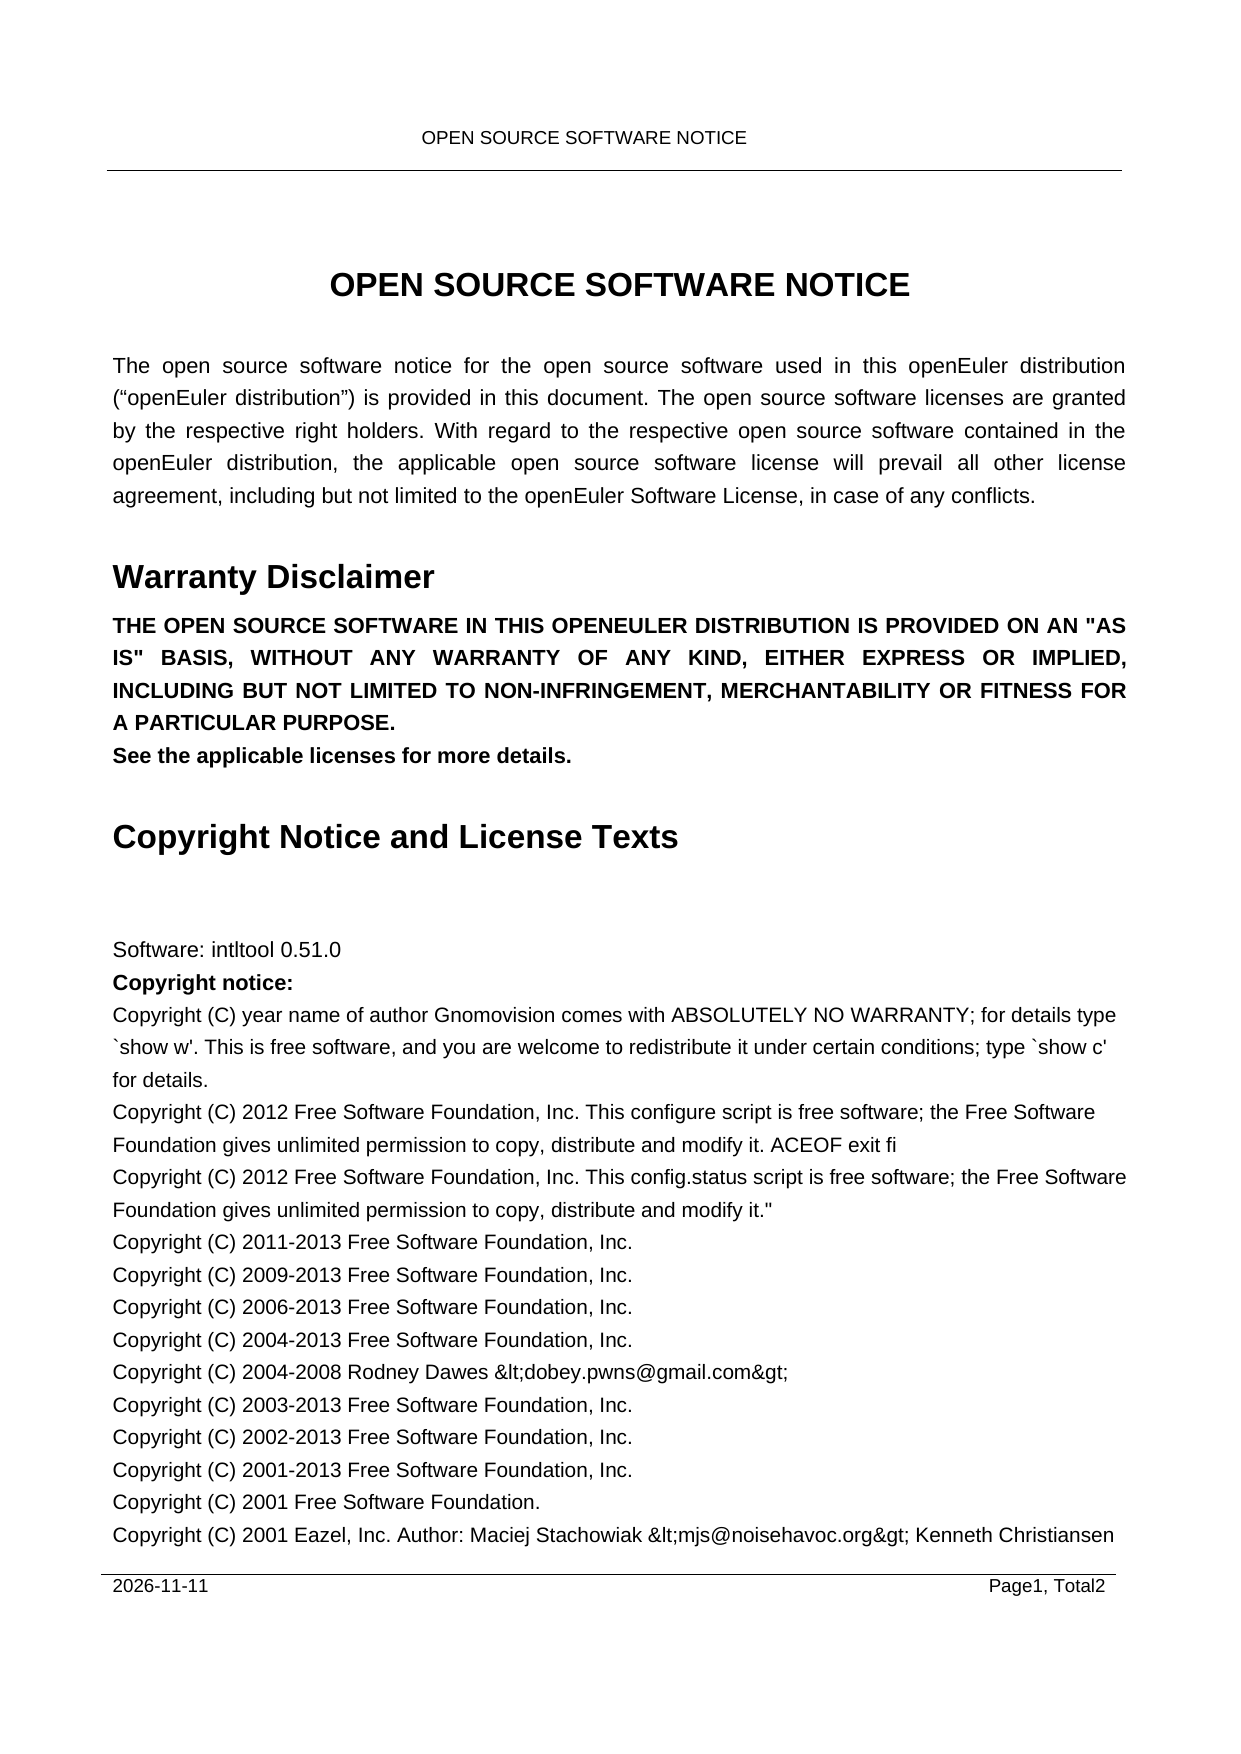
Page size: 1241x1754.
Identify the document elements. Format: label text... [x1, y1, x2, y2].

text Copyright (C) 2002-2013 Free Software Foundation, Inc. [112, 1421, 1128, 1453]
text Copyright (C) 2004-2013 Free Software Foundation, Inc. [112, 1323, 1128, 1356]
text Copyright (C) 2001 Free Software Foundation. [112, 1486, 1128, 1518]
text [112, 1518, 1128, 1551]
text Copyright (C) year name of author Gnomovision comes with ABSOLUTELY NO WARRANTY; for details type `show w'. This is free software, and you are welcome to redistribute it under certain conditions; type `show c' for details. [112, 998, 1128, 1096]
text Software: intltool 0.51.0 [112, 933, 1128, 966]
text Copyright (C) 2001-2013 Free Software Foundation, Inc. [112, 1453, 1128, 1486]
text Copyright notice: [112, 966, 1128, 998]
text Copyright (C) 2004-2008 Rodney Dawes &lt;dobey.pwns@gmail.com&gt; [112, 1356, 1128, 1388]
text Copyright (C) 2006-2013 Free Software Foundation, Inc. [112, 1291, 1128, 1323]
text Copyright (C) 2012 Free Software Foundation, Inc. This configure script is free software; the Free Software Foundation gives unlimited permission to copy, distribute and modify it. ACEOF exit fi [112, 1096, 1128, 1161]
text THE OPEN SOURCE SOFTWARE IN THIS OPENEULER DISTRIBUTION IS PROVIDED ON AN "AS IS" BASIS, WITHOUT ANY WARRANTY OF ANY KIND, EITHER EXPRESS OR IMPLIED, INCLUDING BUT NOT LIMITED TO NON-INFRINGEMENT, MERCHANTABILITY OR FITNESS FOR A PARTICULAR PURPOSE. See the applicable licenses for more details. [112, 609, 1128, 771]
text Copyright (C) 2011-2013 Free Software Foundation, Inc. [112, 1226, 1128, 1258]
text Copyright (C) 2012 Free Software Foundation, Inc. This config.status script is free software; the Free Software Foundation gives unlimited permission to copy, distribute and modify it." [112, 1161, 1128, 1226]
text Warranty Disclaimer [112, 544, 1128, 609]
text The open source software notice for the open source software used in this openEuler distribution (“openEuler distribution”) is provided in this document. The open source software licenses are granted by the respective right holders. With regard to the respective open source software contained in the openEuler distribution, the applicable open source software license will prevail all other license agreement, including but not limited to the openEuler Software License, in case of any conflicts. [112, 349, 1128, 511]
text Copyright (C) 2009-2013 Free Software Foundation, Inc. [112, 1258, 1128, 1291]
text OPEN SOURCE SOFTWARE NOTICE [112, 251, 1128, 316]
text Copyright (C) 2003-2013 Free Software Foundation, Inc. [112, 1388, 1128, 1421]
text Copyright Notice and License Texts [112, 804, 1128, 869]
